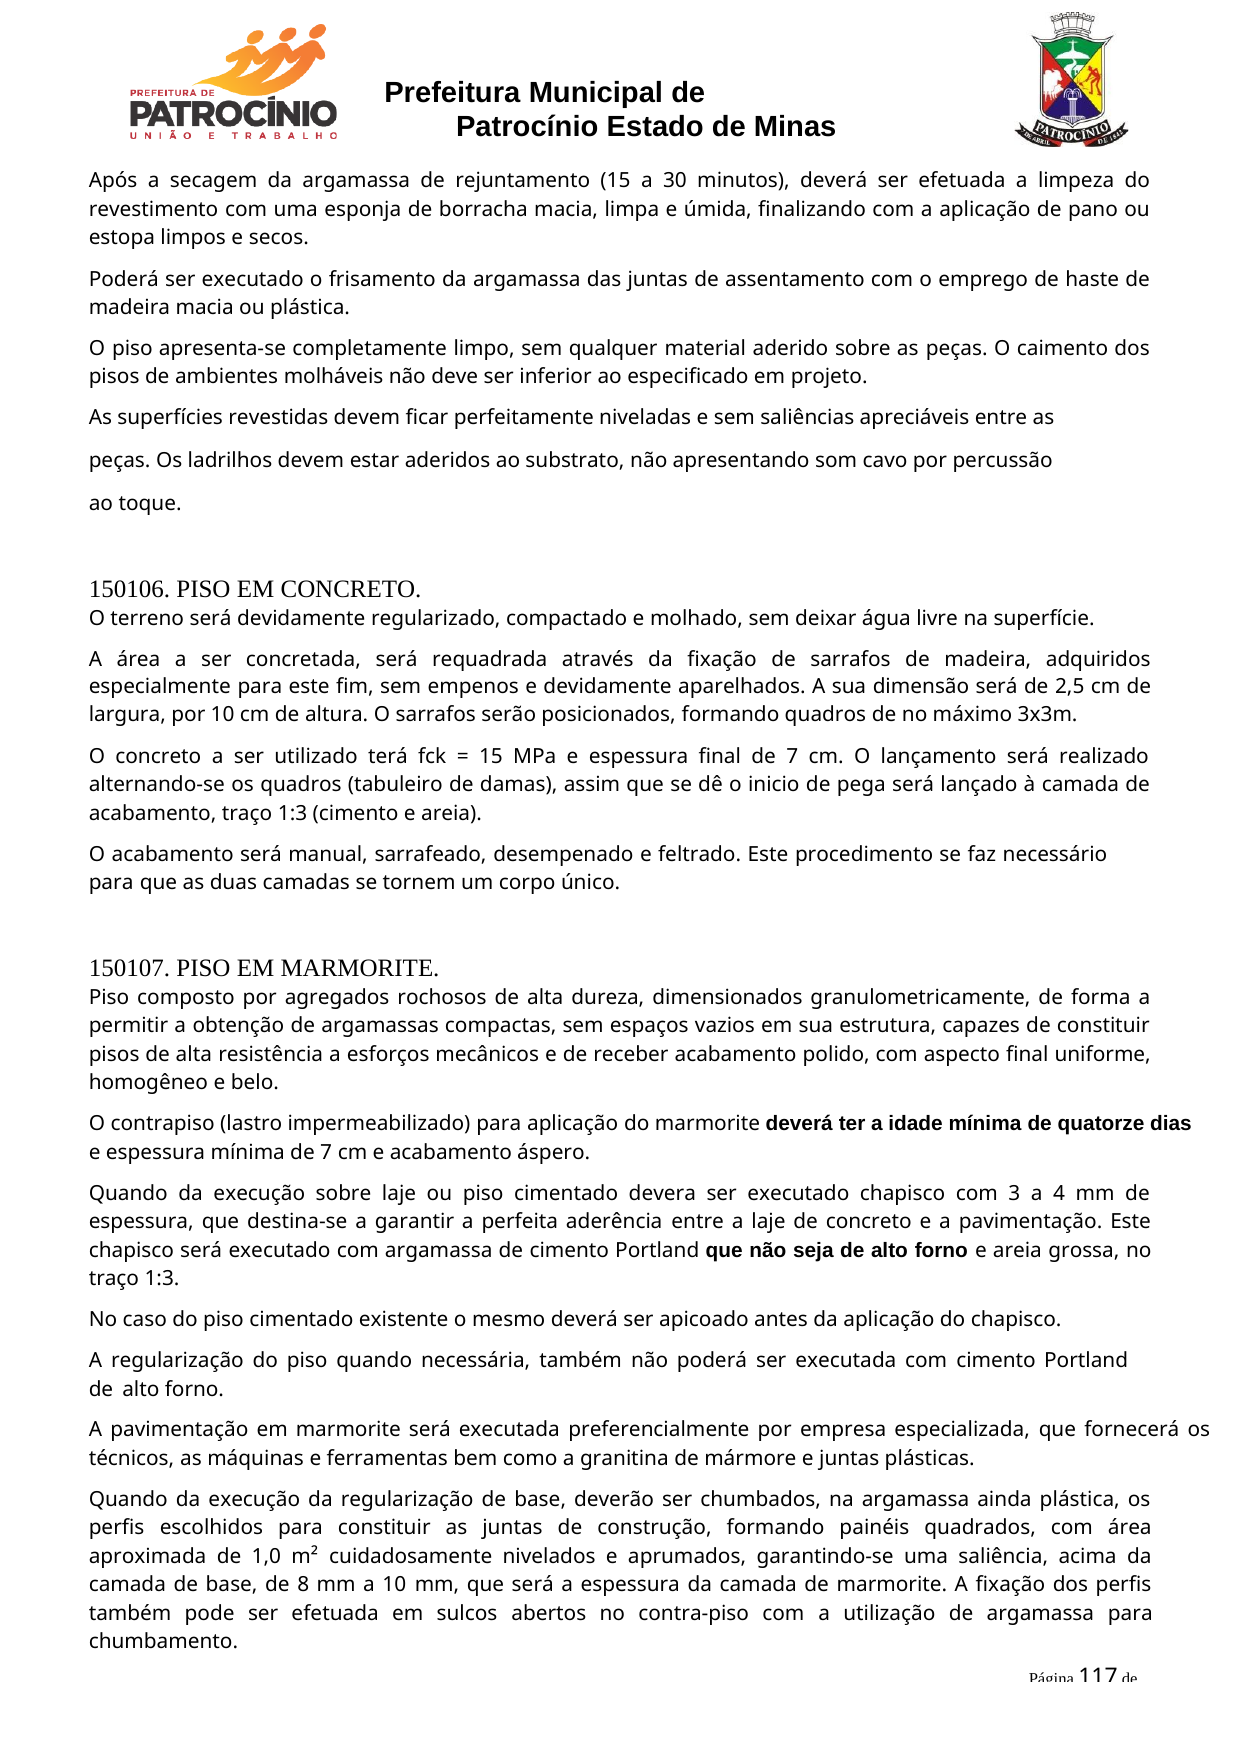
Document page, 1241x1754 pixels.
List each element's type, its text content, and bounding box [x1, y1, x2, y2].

picture [1014, 12, 1129, 147]
text Piso composto por agregados rochosos de alta dureza, dimensionados granulometricamente, de forma a permitir a obtenção de argamassas compactas, sem espaços vazios em sua estrutura, capazes de constituir pisos de alta resistência a esforços mecânicos e de receber acabamento polido, com aspecto final uniforme, homogêneo e belo. [88, 982, 1152, 1096]
text e espessura mínima de 7 cm e acabamento áspero. [88, 1137, 1219, 1165]
text No caso do piso cimentado existente o mesmo deverá ser apicoado antes da aplicação do chapisco. [88, 1304, 1219, 1333]
text Quando da execução da regularização de base, deverão ser chumbados, na argamassa ainda plástica, os perfis escolhidos para constituir as juntas de construção, formando painéis quadrados, com área aproximada de 1,0 m² cuidadosamente nivelados e aprumados, garantindo-se uma saliência, acima da camada de base, de 8 mm a 10 mm, que será a espessura da camada de marmorite. A fixação dos perfis também pode ser efetuada em sulcos abertos no contra-piso com a utilização de argamassa para chumbamento. [88, 1484, 1153, 1654]
text O acabamento será manual, sarrafeado, desempenado e feltrado. Este procedimento se faz necessário para que as duas camadas se tornem um corpo único. [88, 839, 1152, 896]
text O contrapiso (lastro impermeabilizado) para aplicação do marmorite deverá ter a idade mínima de quatorze dias [88, 1108, 1219, 1137]
picture [130, 24, 337, 139]
text Poderá ser executado o frisamento da argamassa das juntas de assentamento com o emprego de haste de madeira macia ou plástica. [88, 264, 1152, 321]
text O terreno será devidamente regularizado, compactado e molhado, sem deixar água livre na superfície. [88, 603, 1219, 632]
text Quando da execução sobre laje ou piso cimentado devera ser executado chapisco com 3 a 4 mm de espessura, que destina-se a garantir a perfeita aderência entre a laje de concreto e a pavimentação. Este chapisco será executado com argamassa de cimento Portland que não seja de alto forno e areia grossa, no traço 1:3. [88, 1178, 1152, 1292]
text As superfícies revestidas devem ficar perfeitamente niveladas e sem saliências apreciáveis entre as peças. Os ladrilhos devem estar aderidos ao substrato, não apresentando som cavo por percussão ao toque. [88, 402, 1081, 516]
text A área a ser concretada, será requadrada através da fixação de sarrafos de madeira, adquiridos especialmente para este fim, sem empenos e devidamente aparelhados. A sua dimensão será de 2,5 cm de largura, por 10 cm de altura. O sarrafos serão posicionados, formando quadros de no máximo 3x3m. [88, 644, 1152, 728]
subtitle 150106. PISO EM CONCRETO. [88, 574, 1219, 603]
text A pavimentação em marmorite será executada preferencialmente por empresa especializada, que fornecerá os técnicos, as máquinas e ferramentas bem como a granitina de mármore e juntas plásticas. [88, 1414, 1219, 1471]
text O piso apresenta-se completamente limpo, sem qualquer material aderido sobre as peças. O caimento dos pisos de ambientes molháveis não deve ser inferior ao especificado em projeto. [88, 333, 1152, 390]
text O concreto a ser utilizado terá fck = 15 MPa e espessura final de 7 cm. O lançamento será realizado alternando-se os quadros (tabuleiro de damas), assim que se dê o inicio de pega será lançado à camada de acabamento, traço 1:3 (cimento e areia). [88, 741, 1152, 826]
subtitle 150107. PISO EM MARMORITE. [88, 953, 1219, 982]
text Após a secagem da argamassa de rejuntamento (15 a 30 minutos), deverá ser efetuada a limpeza do revestimento com uma esponja de borracha macia, limpa e úmida, finalizando com a aplicação de pano ou estopa limpos e secos. [88, 166, 1152, 251]
text A regularização do piso quando necessária, também não poderá ser executada com cimento Portland de alto forno. [88, 1345, 1152, 1402]
